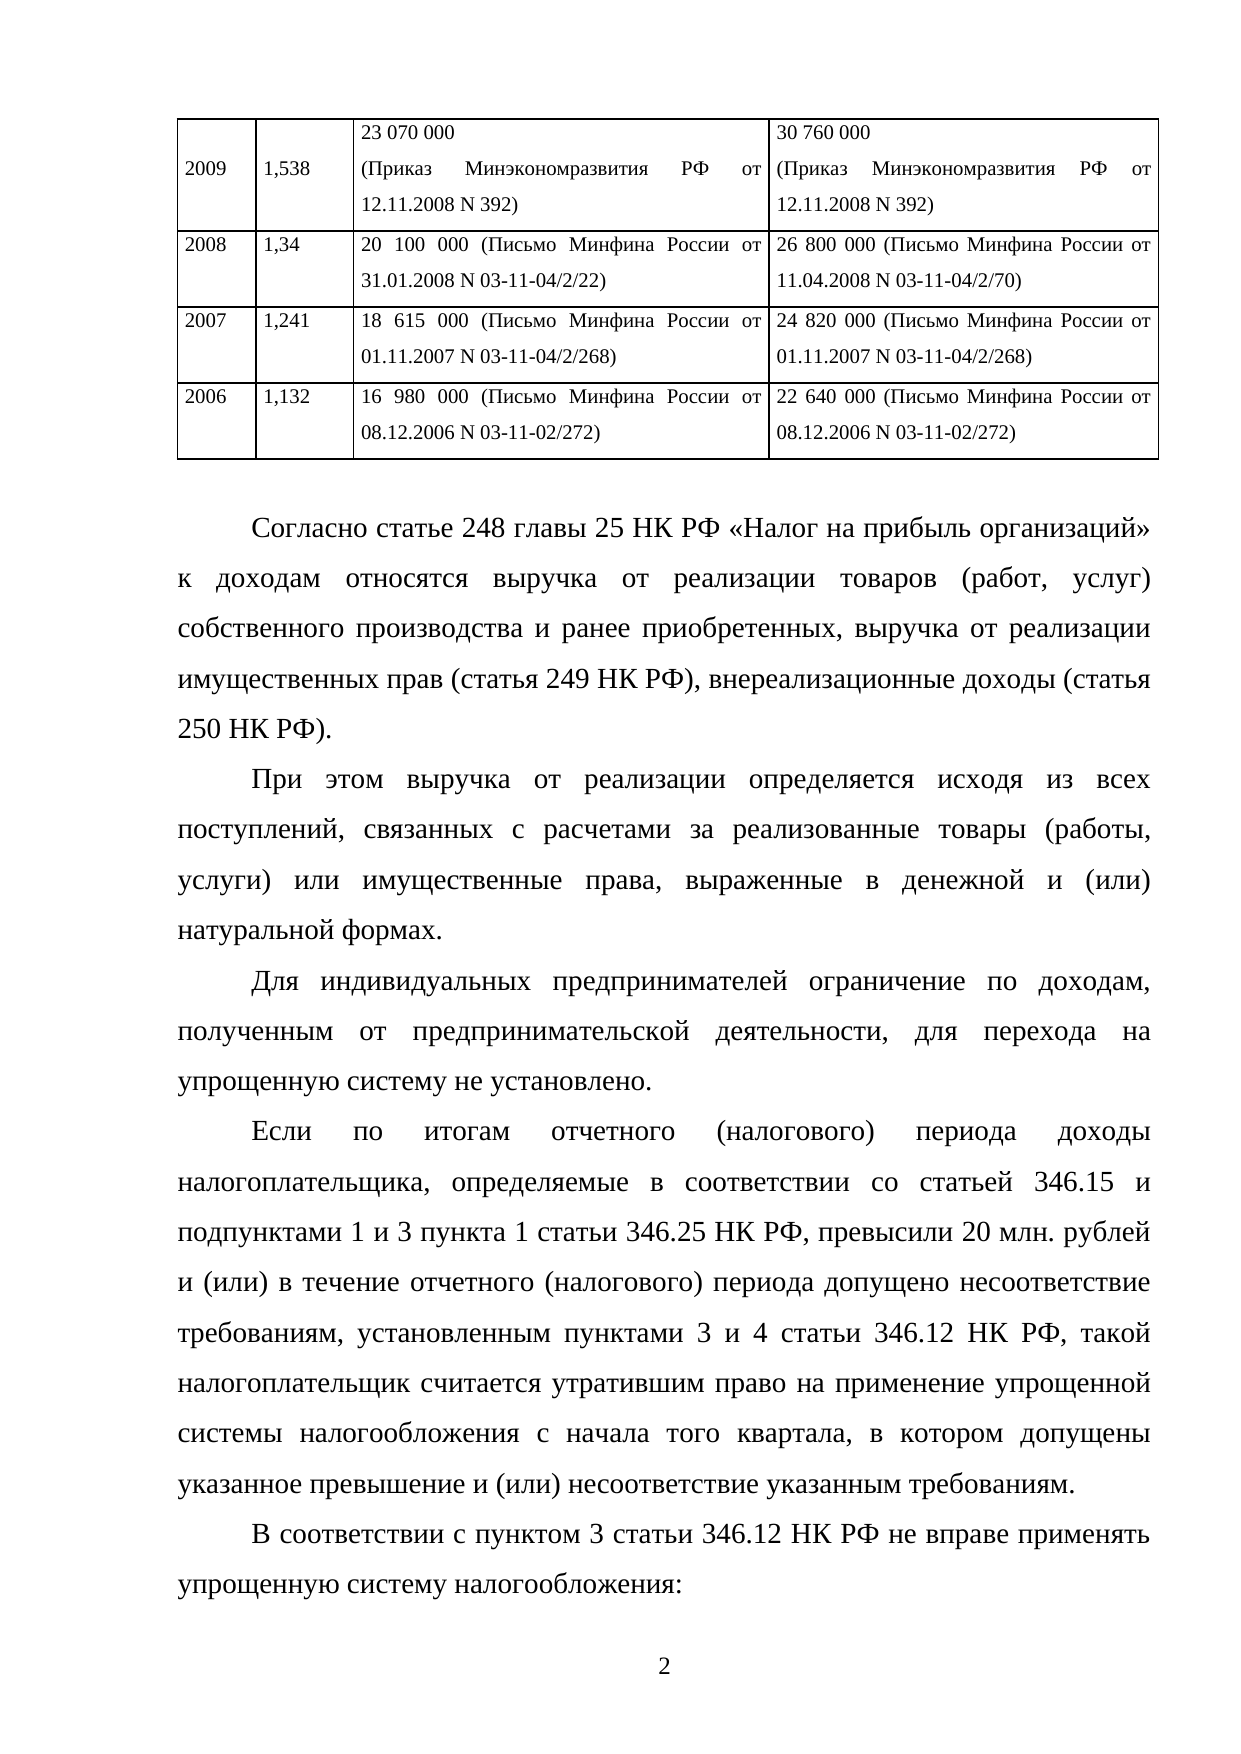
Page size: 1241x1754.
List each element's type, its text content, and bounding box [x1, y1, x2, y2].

table_cell 22 640 000 (Письмо Минфина России от 08.12.2006 N 03-11-02/272) [770, 384, 1158, 458]
table_cell 1,34 [257, 232, 353, 306]
text Если по итогам отчетного (налогового) периода доходы налогоплательщика, определяемые в соответствии со статьей 346.15 и подпунктами 1 и 3 пункта 1 статьи 346.25 НК РФ, превысили 20 млн. рублей и (или) в течение отчетного (налогового) периода допущено несоответствие требованиям, установленным пунктами 3 и 4 статьи 346.12 НК РФ, такой налогоплательщик считается утратившим право на применение упрощенной системы налогообложения с начала того квартала, в котором допущены указанное превышение и (или) несоответствие указанным требованиям. [177, 1113, 1152, 1499]
table_cell 1,241 [257, 308, 353, 382]
table_cell 24 820 000 (Письмо Минфина России от 01.11.2007 N 03-11-04/2/268) [770, 308, 1158, 382]
table_cell 1,538 [257, 120, 353, 230]
table_cell 23 070 000 (Приказ Минэкономразвития РФ от 12.11.2008 N 392) [354, 120, 768, 230]
table_cell 20 100 000 (Письмо Минфина России от 31.01.2008 N 03-11-04/2/22) [354, 232, 768, 306]
table_cell 30 760 000 (Приказ Минэкономразвития РФ от 12.11.2008 N 392) [770, 120, 1158, 230]
table_cell 16 980 000 (Письмо Минфина России от 08.12.2006 N 03-11-02/272) [354, 384, 768, 458]
table_cell 2007 [178, 308, 255, 382]
table_cell 2009 [178, 120, 255, 230]
table_cell 18 615 000 (Письмо Минфина России от 01.11.2007 N 03-11-04/2/268) [354, 308, 768, 382]
text При этом выручка от реализации определяется исходя из всех поступлений, связанных с расчетами за реализованные товары (работы, услуги) или имущественные права, выраженные в денежной и (или) натуральной формах. [177, 761, 1152, 946]
text Согласно статье 248 главы 25 НК РФ «Налог на прибыль организаций» к доходам относятся выручка от реализации товаров (работ, услуг) собственного производства и ранее приобретенных, выручка от реализации имущественных прав (статья 249 НК РФ), внереализационные доходы (статья 250 НК РФ). [177, 510, 1152, 744]
table_cell 26 800 000 (Письмо Минфина России от 11.04.2008 N 03-11-04/2/70) [770, 232, 1158, 306]
table_cell 2006 [178, 384, 255, 458]
table_cell 1,132 [257, 384, 353, 458]
table_cell 2008 [178, 232, 255, 306]
text Для индивидуальных предпринимателей ограничение по доходам, полученным от предпринимательской деятельности, для перехода на упрощенную систему не установлено. [177, 963, 1152, 1097]
text В соответствии с пунктом 3 статьи 346.12 НК РФ не вправе применять упрощенную систему налогообложения: [177, 1516, 1152, 1600]
